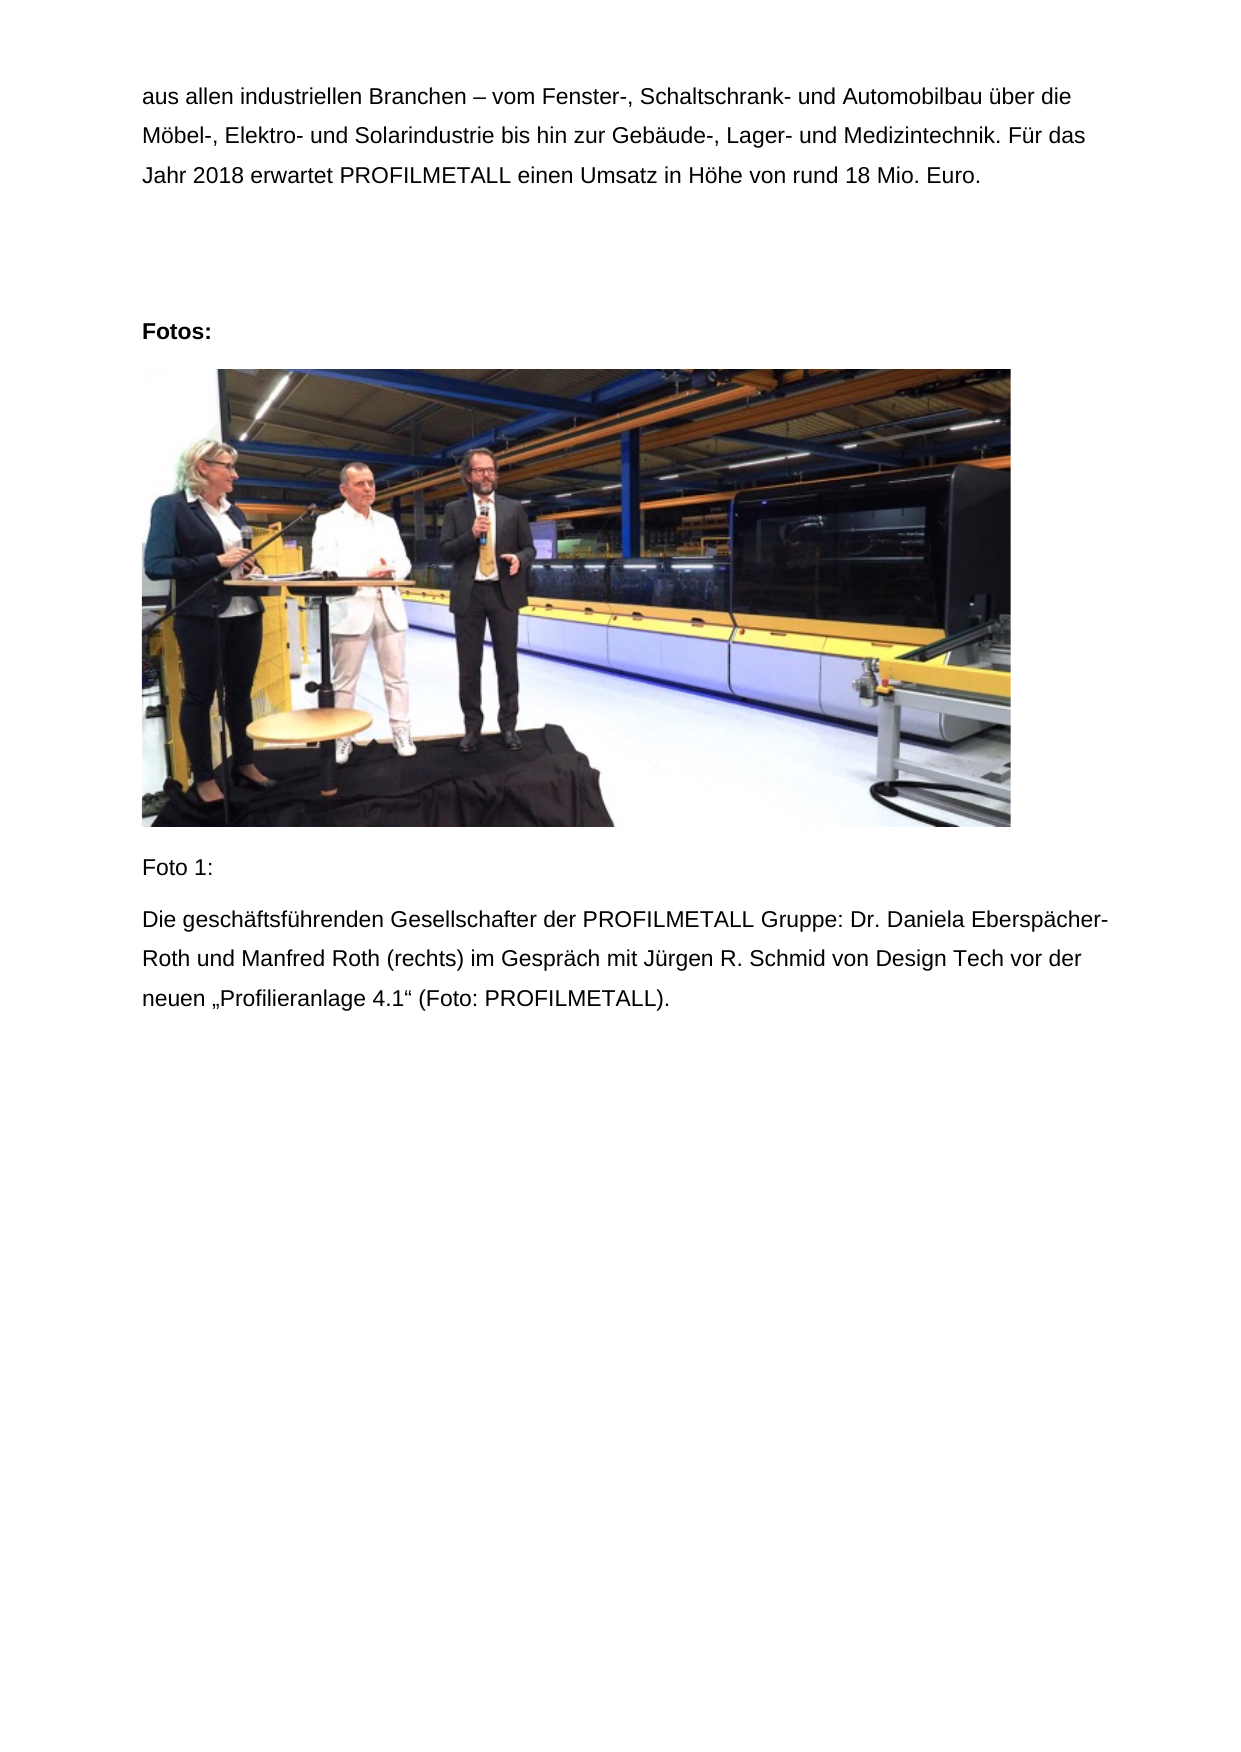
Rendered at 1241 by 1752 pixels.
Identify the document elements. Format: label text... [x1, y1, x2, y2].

text Foto 1: [142, 854, 1110, 880]
text Fotos: [142, 318, 1110, 344]
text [142, 83, 1110, 188]
picture [141, 369, 1011, 827]
text Die geschäftsführenden Gesellschafter der PROFILMETALL Gruppe: Dr. Daniela Eberspächer-Roth und Manfred Roth (rechts) im Gespräch mit Jürgen R. Schmid von Design Tech vor der neuen „Profilieranlage 4.1“ (Foto: PROFILMETALL). [142, 906, 1110, 1011]
